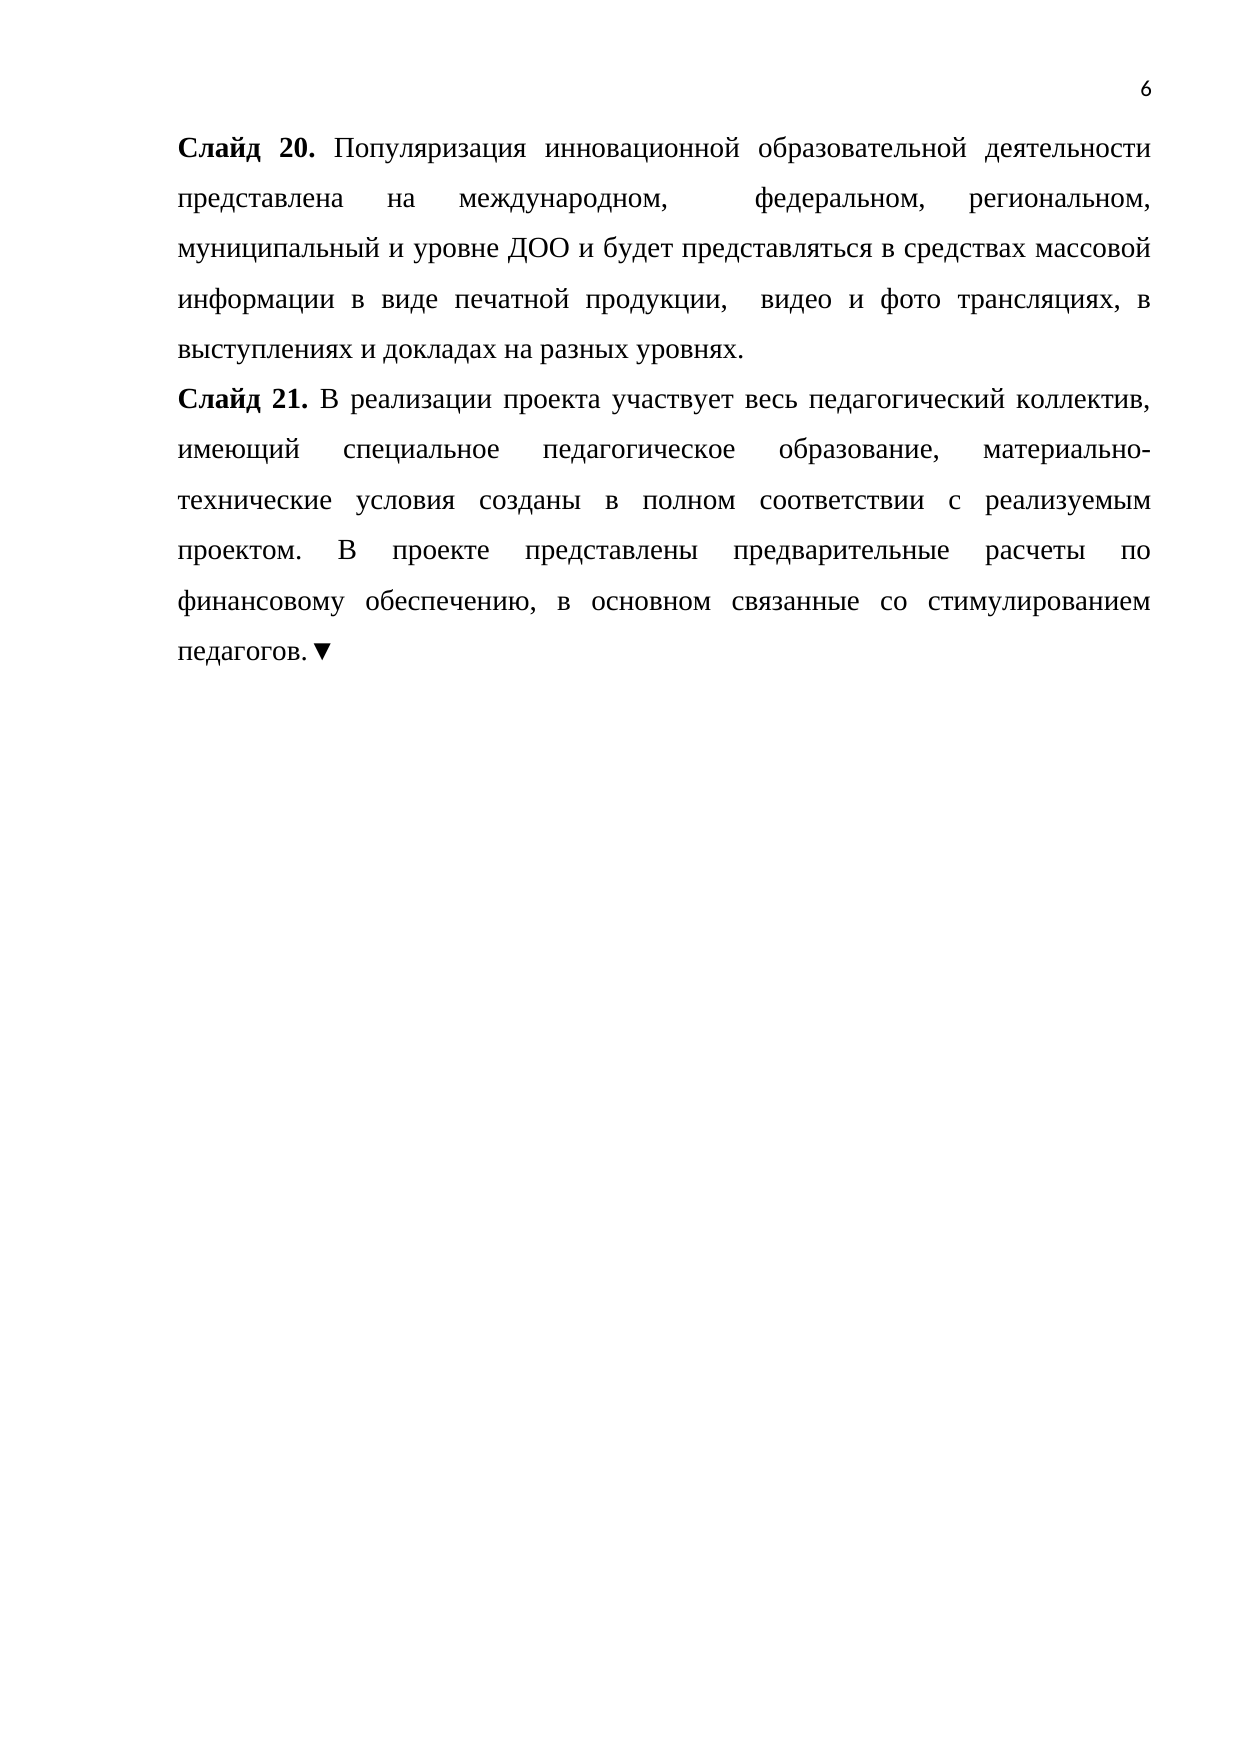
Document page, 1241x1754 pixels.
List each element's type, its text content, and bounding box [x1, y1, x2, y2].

text Слайд 21. В реализации проекта участвует весь педагогический коллектив, имеющий специальное педагогическое образование, материально-технические условия созданы в полном соответствии с реализуемым проектом. В проекте представлены предварительные расчеты по финансовому обеспечению, в основном связанные со стимулированием педагогов.▼ [177, 381, 1152, 666]
text Слайд 20. Популяризация инновационной образовательной деятельности представлена на международном, федеральном, региональном, муниципальный и уровне ДОО и будет представляться в средствах массовой информации в виде печатной продукции, видео и фото трансляциях, в выступлениях и докладах на разных уровнях. [177, 130, 1152, 364]
